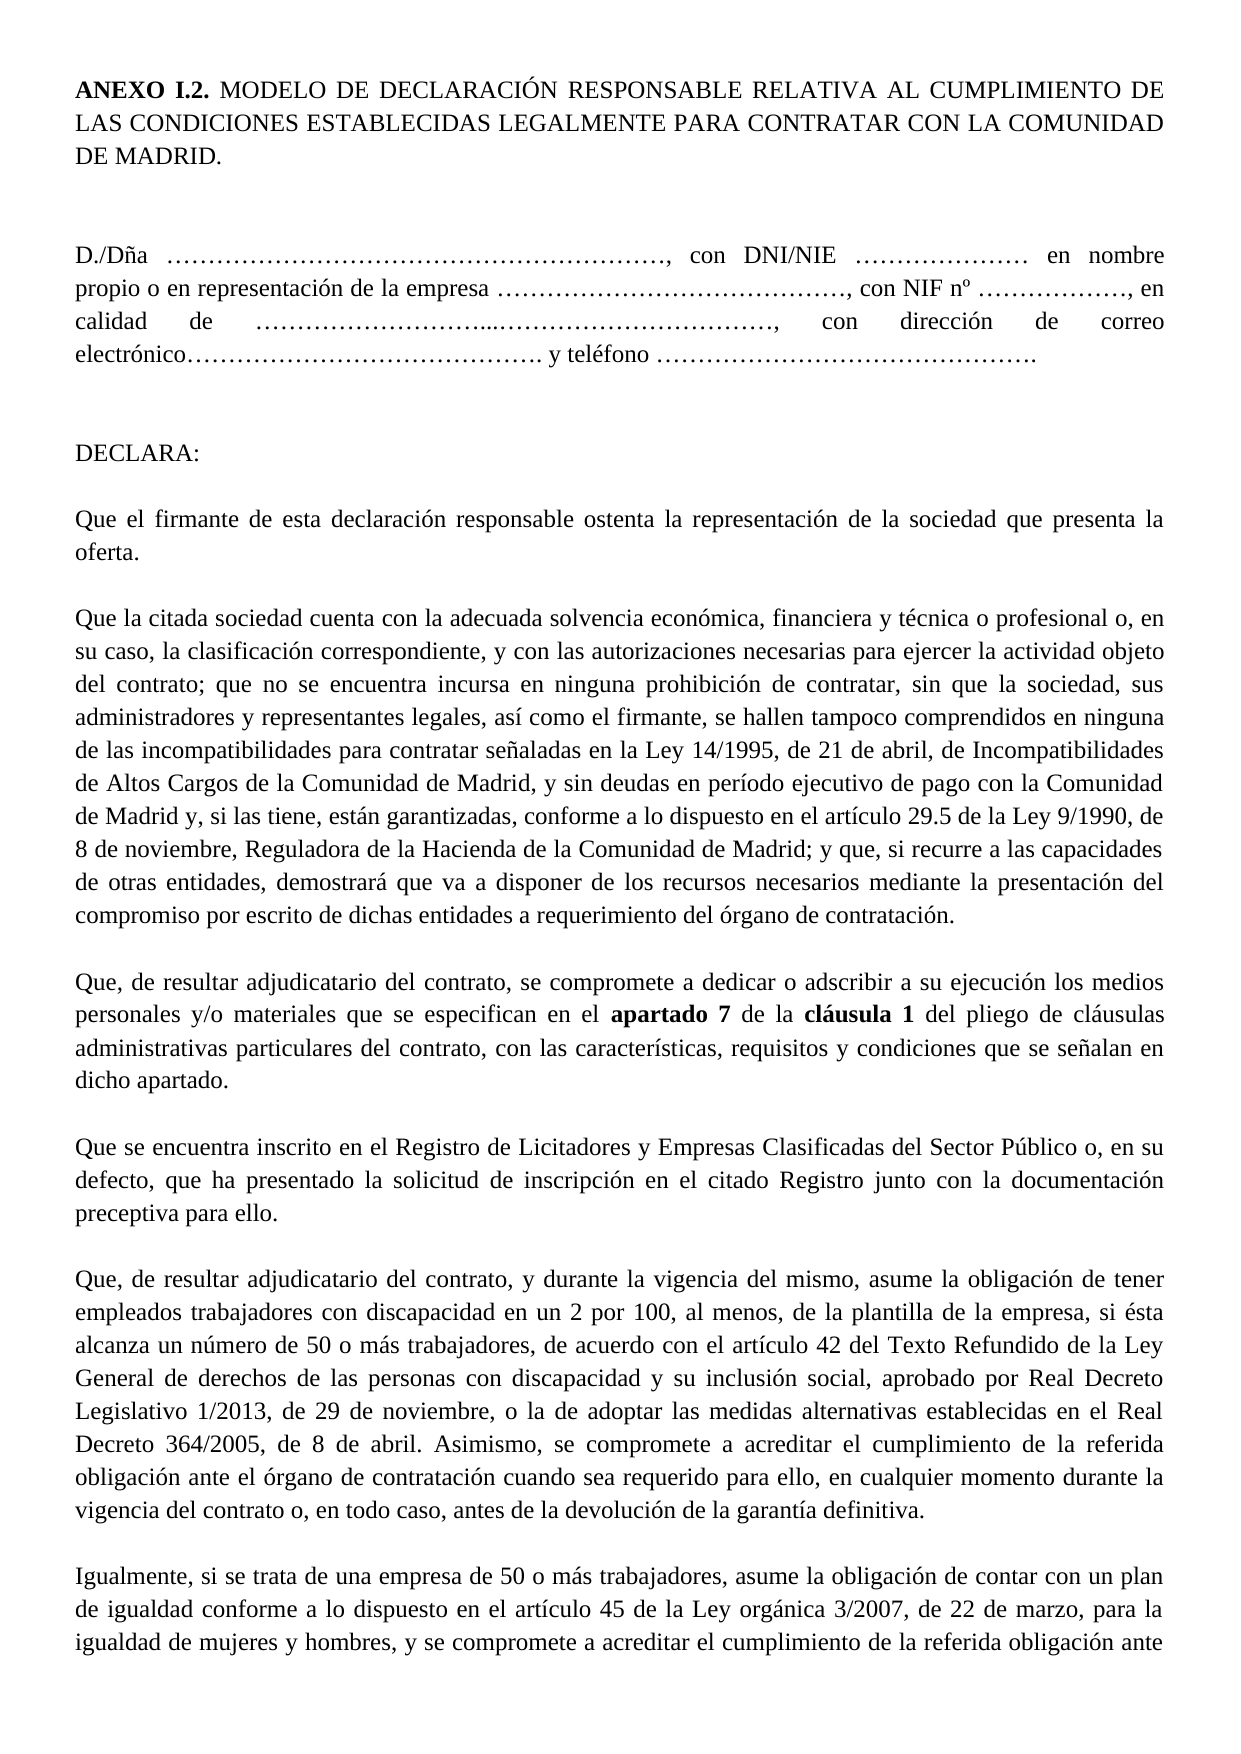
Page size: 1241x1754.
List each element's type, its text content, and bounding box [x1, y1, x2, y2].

text DECLARA: [75, 438, 1165, 467]
text Que, de resultar adjudicatario del contrato, se compromete a dedicar o adscribir a su ejecución los medios personales y/o materiales que se especifican en el apartado 7 de la cláusula 1 del pliego de cláusulas administrativas particulares del contrato, con las características, requisitos y condiciones que se señalan en dicho apartado. [75, 967, 1165, 1094]
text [75, 1561, 1165, 1656]
text Que, de resultar adjudicatario del contrato, y durante la vigencia del mismo, asume la obligación de tener empleados trabajadores con discapacidad en un 2 por 100, al menos, de la plantilla de la empresa, si ésta alcanza un número de 50 o más trabajadores, de acuerdo con el artículo 42 del Texto Refundido de la Ley General de derechos de las personas con discapacidad y su inclusión social, aprobado por Real Decreto Legislativo 1/2013, de 29 de noviembre, o la de adoptar las medidas alternativas establecidas en el Real Decreto 364/2005, de 8 de abril. Asimismo, se compromete a acreditar el cumplimiento de la referida obligación ante el órgano de contratación cuando sea requerido para ello, en cualquier momento durante la vigencia del contrato o, en todo caso, antes de la devolución de la garantía definitiva. [75, 1264, 1165, 1524]
text ANEXO I.2. MODELO DE DECLARACIÓN RESPONSABLE RELATIVA AL CUMPLIMIENTO DE LAS CONDICIONES ESTABLECIDAS LEGALMENTE PARA CONTRATAR CON LA COMUNIDAD DE MADRID. [75, 75, 1165, 170]
text D./Dña ……………………………………………………, con DNI/NIE ………………… en nombre propio o en representación de la empresa ……………………………………, con NIF nº ………………, en calidad de ………………………...……………………………, con dirección de correo electrónico……………………………………. y teléfono ………………………………………. [75, 240, 1165, 368]
text Que el firmante de esta declaración responsable ostenta la representación de la sociedad que presenta la oferta. [75, 504, 1165, 566]
text Que se encuentra inscrito en el Registro de Licitadores y Empresas Clasificadas del Sector Público o, en su defecto, que ha presentado la solicitud de inscripción en el citado Registro junto con la documentación preceptiva para ello. [75, 1132, 1165, 1226]
text Que la citada sociedad cuenta con la adecuada solvencia económica, financiera y técnica o profesional o, en su caso, la clasificación correspondiente, y con las autorizaciones necesarias para ejercer la actividad objeto del contrato; que no se encuentra incursa en ninguna prohibición de contratar, sin que la sociedad, sus administradores y representantes legales, así como el firmante, se hallen tampoco comprendidos en ninguna de las incompatibilidades para contratar señaladas en la Ley 14/1995, de 21 de abril, de Incompatibilidades de Altos Cargos de la Comunidad de Madrid, y sin deudas en período ejecutivo de pago con la Comunidad de Madrid y, si las tiene, están garantizadas, conforme a lo dispuesto en el artículo 29.5 de la Ley 9/1990, de 8 de noviembre, Reguladora de la Hacienda de la Comunidad de Madrid; y que, si recurre a las capacidades de otras entidades, demostrará que va a disponer de los recursos necesarios mediante la presentación del compromiso por escrito de dichas entidades a requerimiento del órgano de contratación. [75, 603, 1165, 929]
